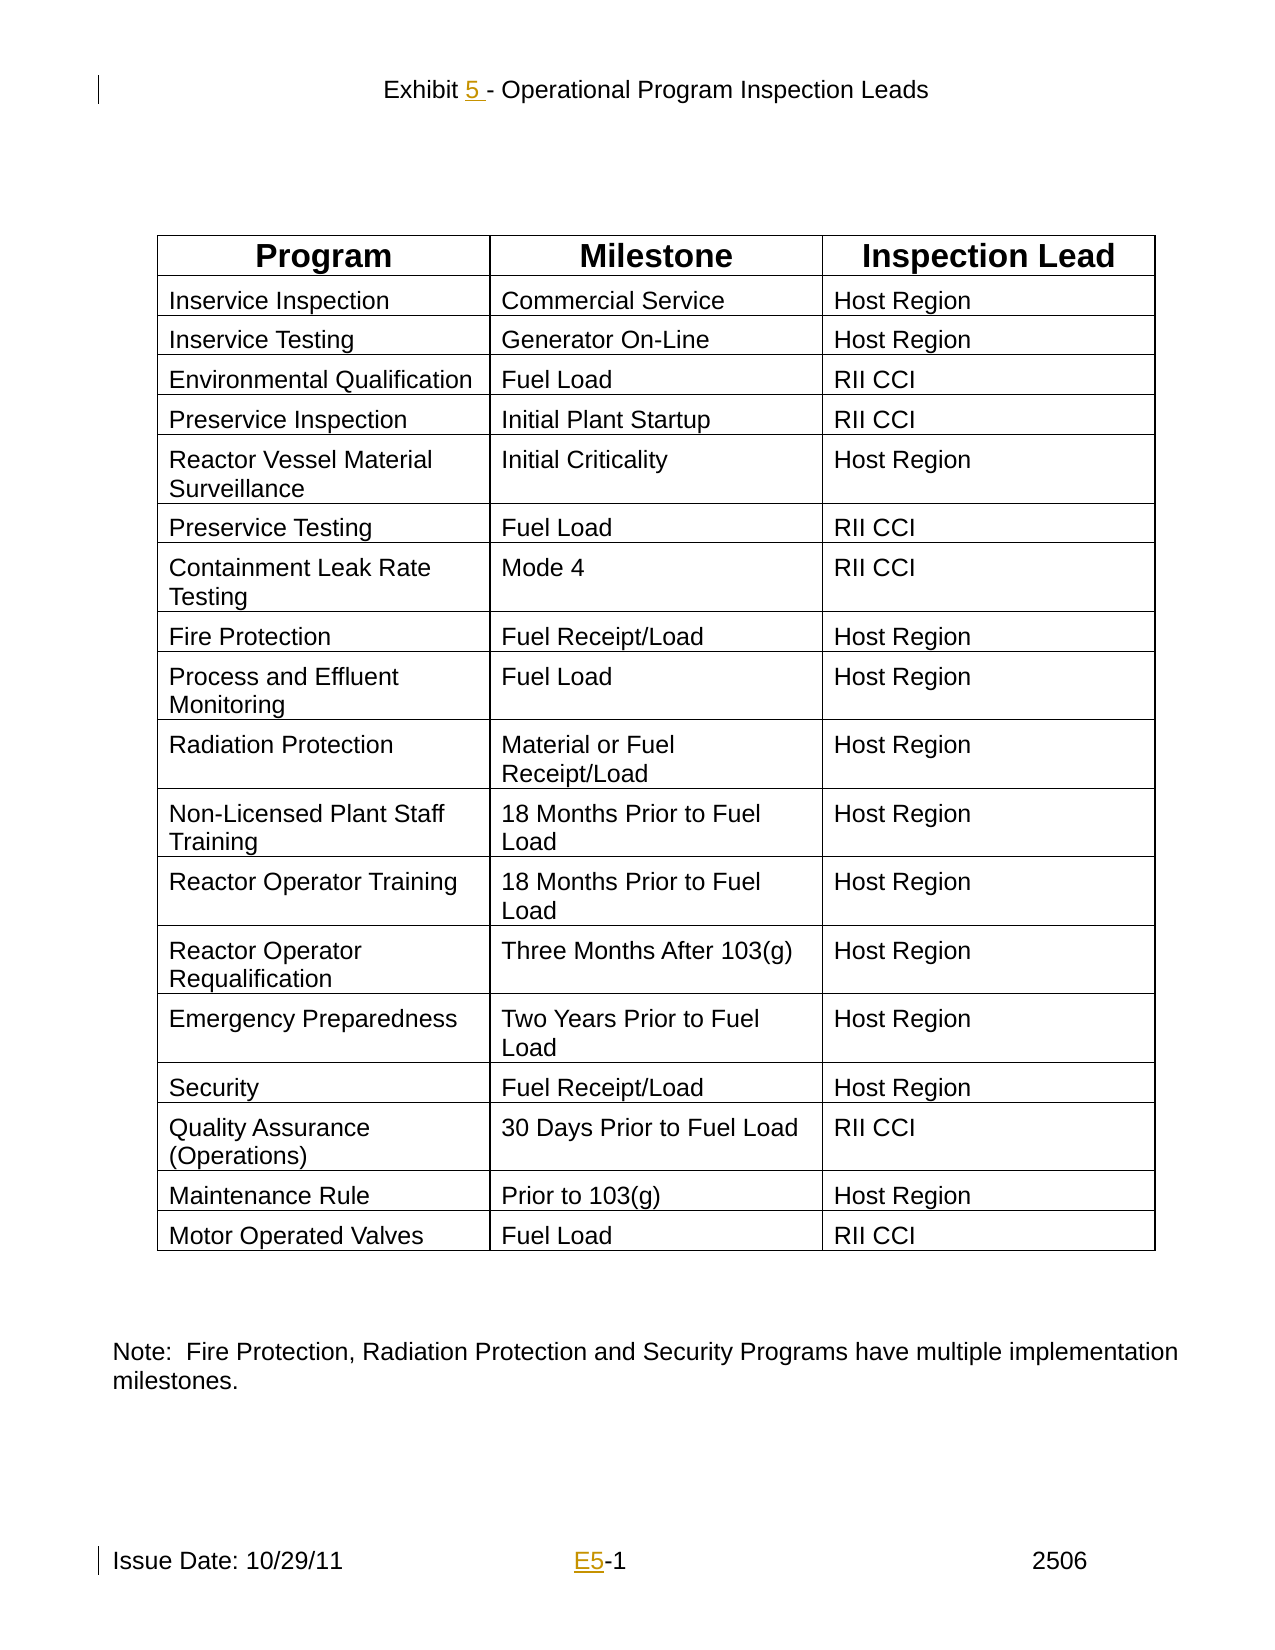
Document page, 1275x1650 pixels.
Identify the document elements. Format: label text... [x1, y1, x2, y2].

table_cell Preservice Testing [158, 504, 489, 542]
table_cell 18 Months Prior to Fuel Load [491, 857, 822, 925]
table_cell Host Region [823, 612, 1154, 651]
table_cell RII CCI [823, 355, 1154, 394]
table_cell Quality Assurance (Operations) [158, 1103, 489, 1170]
table_cell Security [158, 1063, 489, 1102]
table_cell Host Region [823, 789, 1154, 856]
table_cell Fuel Load [491, 504, 822, 542]
table_cell RII CCI [823, 543, 1154, 611]
table_cell RII CCI [823, 395, 1154, 434]
table_cell Two Years Prior to Fuel Load [491, 994, 822, 1062]
table_cell Generator On-Line [491, 316, 822, 354]
table_cell Fuel Load [491, 1211, 822, 1250]
table_cell RII CCI [823, 1103, 1154, 1170]
table_cell Material or Fuel Receipt/Load [491, 720, 822, 788]
table_cell Host Region [823, 857, 1154, 925]
table_cell Fuel Load [491, 652, 822, 719]
table_cell Fuel Receipt/Load [491, 612, 822, 651]
table_cell Fuel Receipt/Load [491, 1063, 822, 1102]
table_cell Inservice Inspection [158, 276, 489, 314]
table_cell Motor Operated Valves [158, 1211, 489, 1250]
table_cell Fire Protection [158, 612, 489, 651]
table_cell Preservice Inspection [158, 395, 489, 434]
table_cell Emergency Preparedness [158, 994, 489, 1062]
table_cell Host Region [823, 720, 1154, 788]
table_cell Maintenance Rule [158, 1171, 489, 1210]
table_cell Mode 4 [491, 543, 822, 611]
table_cell Host Region [823, 1171, 1154, 1210]
table_header Inspection Lead [823, 236, 1154, 275]
table_cell RII CCI [823, 1211, 1154, 1250]
table_cell Host Region [823, 926, 1154, 993]
table_cell Host Region [823, 994, 1154, 1062]
table_cell Reactor Operator Requalification [158, 926, 489, 993]
table_cell Host Region [823, 652, 1154, 719]
table_cell Host Region [823, 316, 1154, 354]
table_cell Prior to 103(g) [491, 1171, 822, 1210]
table_cell Initial Criticality [491, 435, 822, 502]
table_cell Commercial Service [491, 276, 822, 314]
table_cell Non-Licensed Plant Staff Training [158, 789, 489, 856]
table_header Milestone [491, 236, 822, 275]
table_cell Reactor Operator Training [158, 857, 489, 925]
table_cell 18 Months Prior to Fuel Load [491, 789, 822, 856]
table_cell 30 Days Prior to Fuel Load [491, 1103, 822, 1170]
table_cell Environmental Qualification [158, 355, 489, 394]
table_cell Containment Leak Rate Testing [158, 543, 489, 611]
text Note: Fire Protection, Radiation Protection and Security Programs have multiple implementation milestones. [112, 1337, 1200, 1394]
table_cell Three Months After 103(g) [491, 926, 822, 993]
table_cell Initial Plant Startup [491, 395, 822, 434]
table_cell Reactor Vessel Material Surveillance [158, 435, 489, 502]
table_cell Fuel Load [491, 355, 822, 394]
table_cell RII CCI [823, 504, 1154, 542]
table_cell Inservice Testing [158, 316, 489, 354]
table_header Program [158, 236, 489, 275]
table_cell Host Region [823, 276, 1154, 314]
table_cell Radiation Protection [158, 720, 489, 788]
table_cell Process and Effluent Monitoring [158, 652, 489, 719]
table_cell Host Region [823, 1063, 1154, 1102]
table_cell Host Region [823, 435, 1154, 502]
